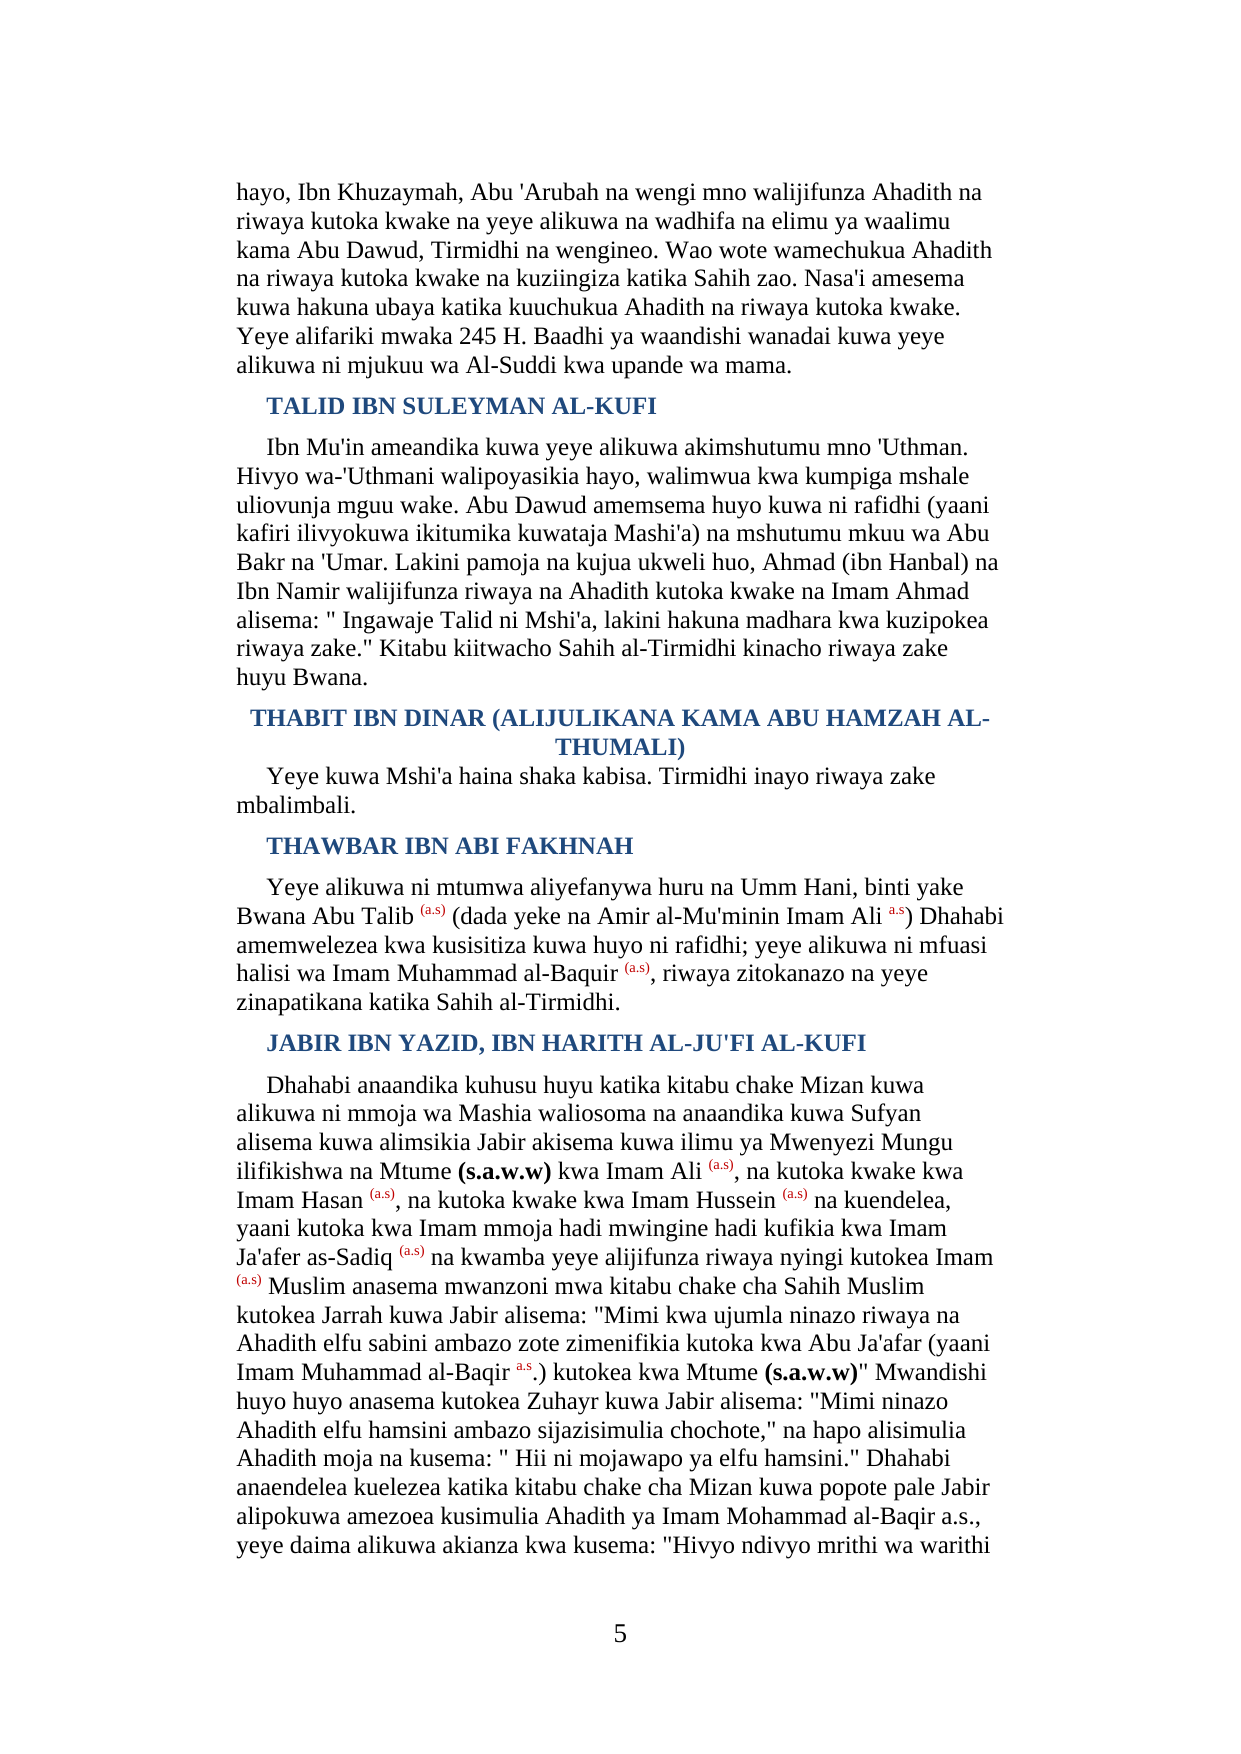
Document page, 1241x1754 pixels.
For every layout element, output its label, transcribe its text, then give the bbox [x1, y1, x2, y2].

text Yeye alikuwa ni mtumwa aliyefanywa huru na Umm Hani, binti yake Bwana Abu Talib (a.s) (dada yeke na Amir al-Mu'minin Imam Ali a.s) Dhahabi amemwelezea kwa kusisitiza kuwa huyo ni rafidhi; yeye alikuwa ni mfuasi halisi wa Imam Muhammad al-Baquir (a.s), riwaya zitokanazo na yeye zinapatikana katika Sahih al-Tirmidhi. [236, 872, 1004, 1016]
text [236, 1070, 1004, 1558]
subtitle THAWBAR IBN ABI FAKHNAH [236, 831, 1004, 860]
subtitle THABIT IBN DINAR (ALIJULIKANA KAMA ABU HAMZAH AL-THUMALI) [236, 703, 1004, 761]
text Ibn Mu'in ameandika kuwa yeye alikuwa akimshutumu mno 'Uthman. Hivyo wa-'Uthmani walipoyasikia hayo, walimwua kwa kumpiga mshale uliovunja mguu wake. Abu Dawud amemsema huyo kuwa ni rafidhi (yaani kafiri ilivyokuwa ikitumika kuwataja Mashi'a) na mshutumu mkuu wa Abu Bakr na 'Umar. Lakini pamoja na kujua ukweli huo, Ahmad (ibn Hanbal) na Ibn Namir walijifunza riwaya na Ahadith kutoka kwake na Imam Ahmad alisema: " Ingawaje Talid ni Mshi'a, lakini hakuna madhara kwa kuzipokea riwaya zake." Kitabu kiitwacho Sahih al-Tirmidhi kinacho riwaya zake huyu Bwana. [236, 432, 1004, 691]
subtitle TALID IBN SULEYMAN AL-KUFI [236, 391, 1004, 420]
text Yeye kuwa Mshi'a haina shaka kabisa. Tirmidhi inayo riwaya zake mbalimbali. [236, 761, 1004, 818]
subtitle JABIR IBN YAZID, IBN HARITH AL-JU'FI AL-KUFI [236, 1028, 1004, 1057]
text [236, 177, 1004, 378]
